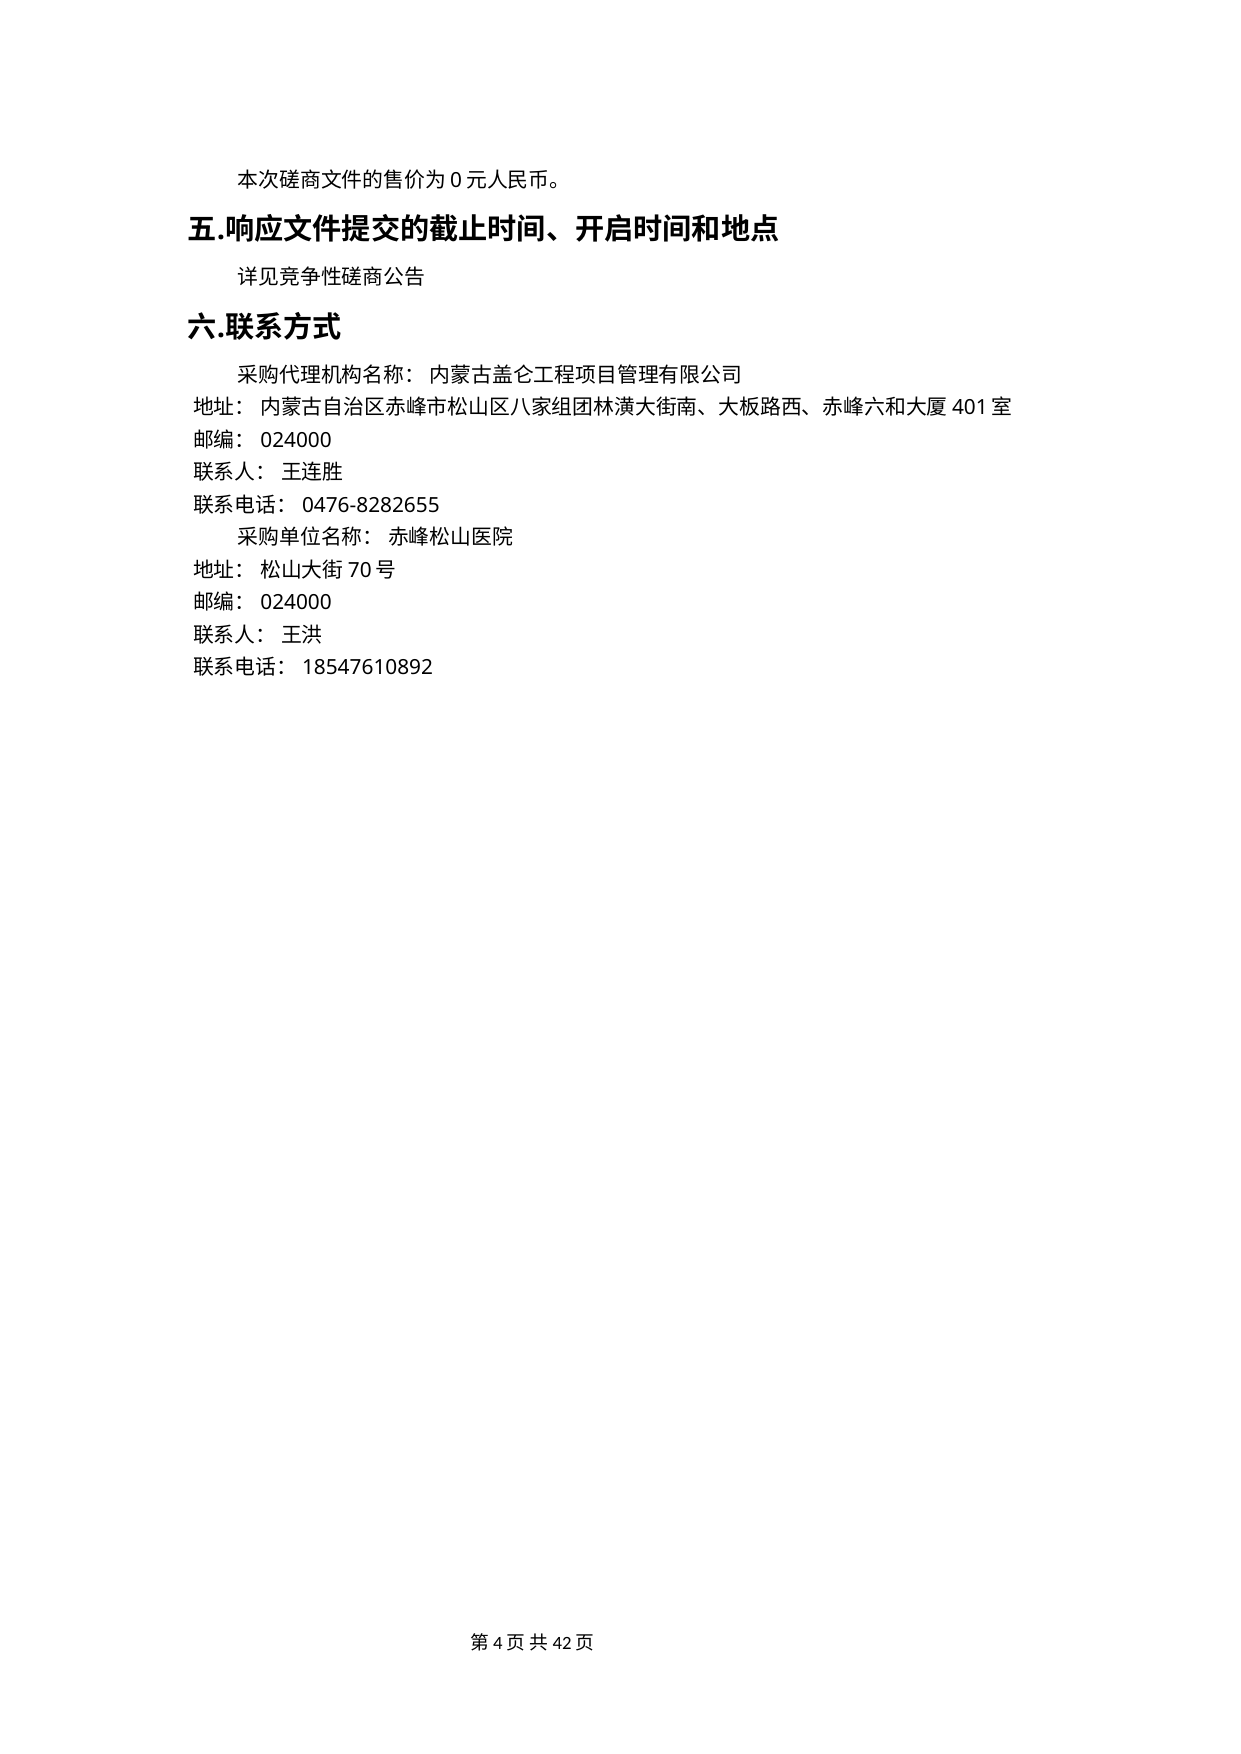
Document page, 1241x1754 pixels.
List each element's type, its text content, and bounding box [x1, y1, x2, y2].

text 联系电话： 18547610892 [187, 649, 1053, 682]
text 采购单位名称： 赤峰松山医院 [187, 519, 1053, 552]
text 详见竞争性磋商公告 [187, 259, 1053, 292]
text 六.联系方式 [187, 292, 1053, 357]
text 邮编： 024000 [187, 584, 1053, 617]
text 联系人： 王连胜 [187, 454, 1053, 487]
text 地址： 松山大街70号 [187, 552, 1053, 584]
text 采购代理机构名称： 内蒙古盖仑工程项目管理有限公司 [187, 357, 1053, 389]
text 五.响应文件提交的截止时间、开启时间和地点 [187, 194, 1053, 259]
text 联系人： 王洪 [187, 617, 1053, 649]
text 联系电话： 0476-8282655 [187, 487, 1053, 519]
text 本次磋商文件的售价为0元人民币。 [187, 162, 1053, 194]
text 邮编： 024000 [187, 422, 1053, 454]
text 地址： 内蒙古自治区赤峰市松山区八家组团林潢大街南、大板路西、赤峰六和大厦401室 [187, 389, 1053, 422]
